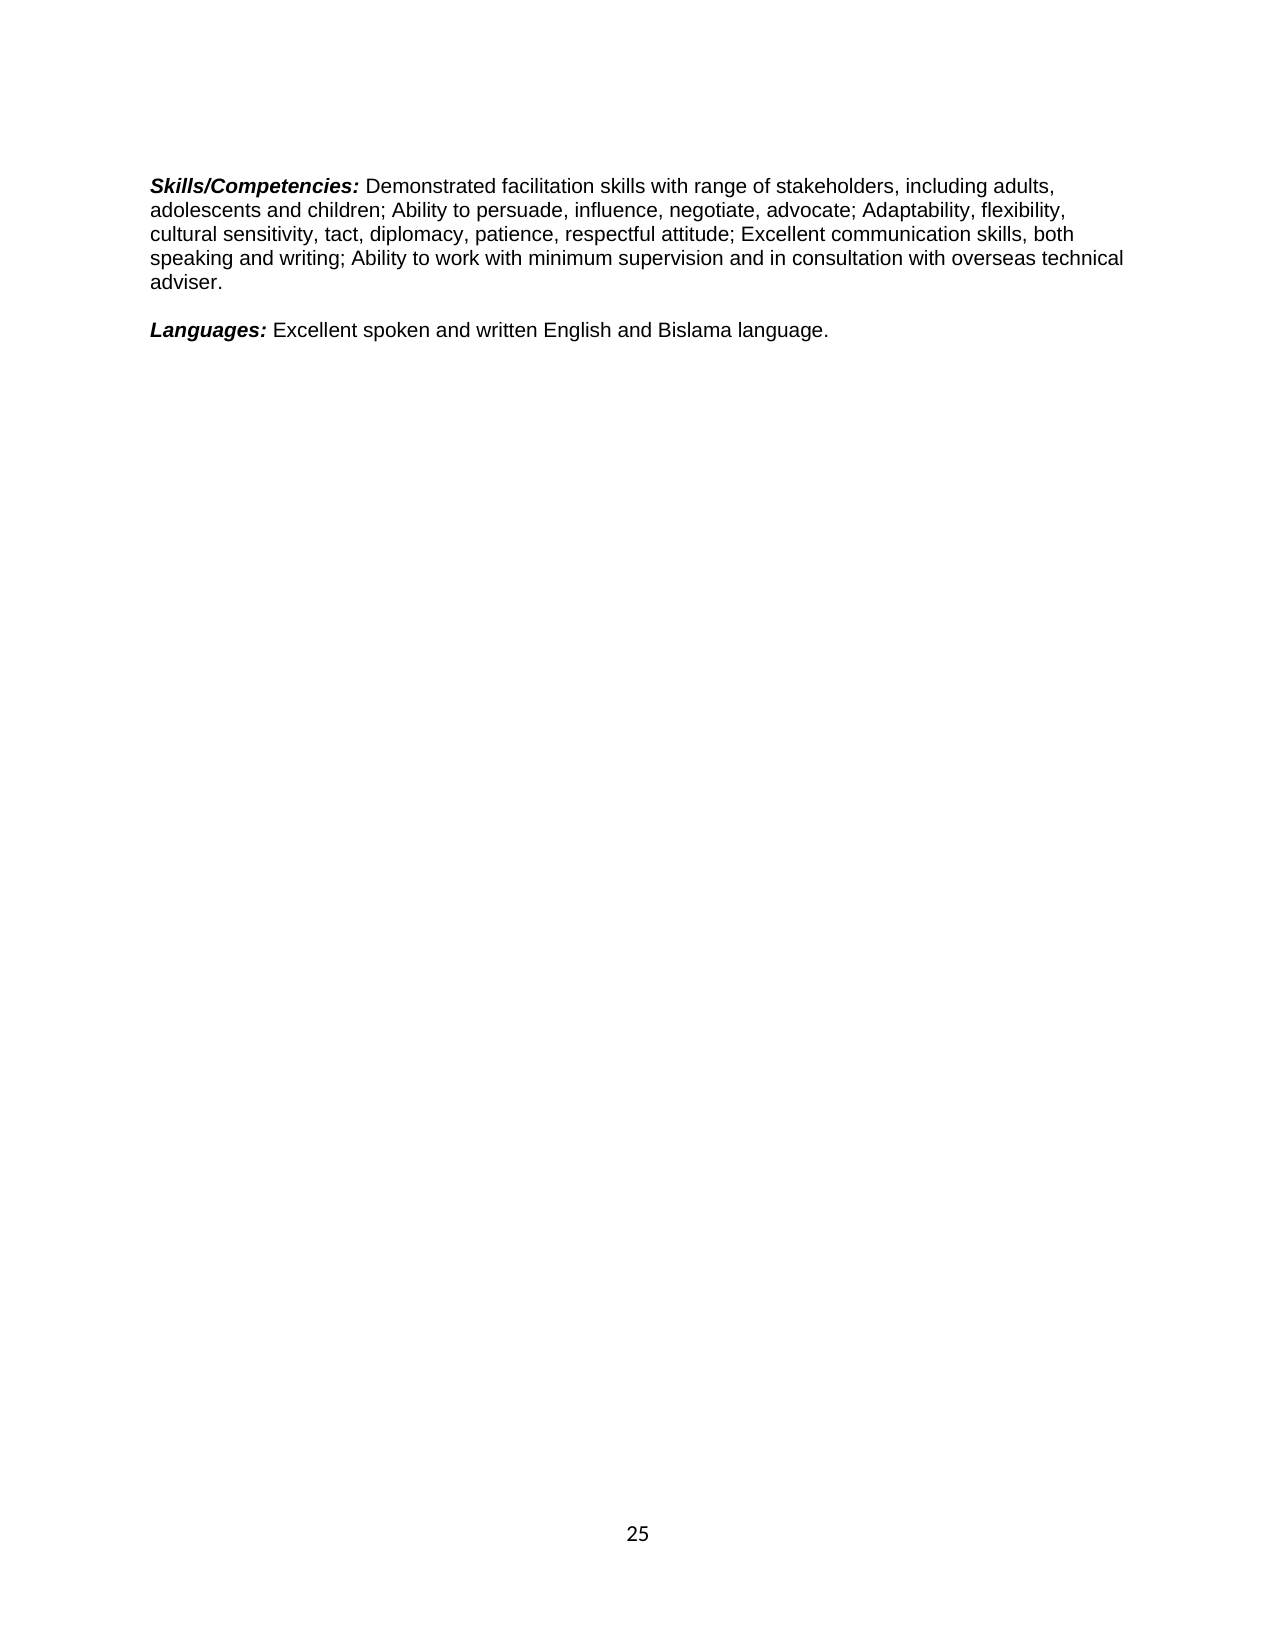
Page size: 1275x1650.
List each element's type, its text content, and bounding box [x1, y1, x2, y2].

text Languages: Excellent spoken and written English and Bislama language. [150, 318, 1125, 342]
text Skills/Competencies: Demonstrated facilitation skills with range of stakeholders, including adults, adolescents and children; Ability to persuade, influence, negotiate, advocate; Adaptability, flexibility, cultural sensitivity, tact, diplomacy, patience, respectful attitude; Excellent communication skills, both speaking and writing; Ability to work with minimum supervision and in consultation with overseas technical adviser. [150, 174, 1125, 294]
